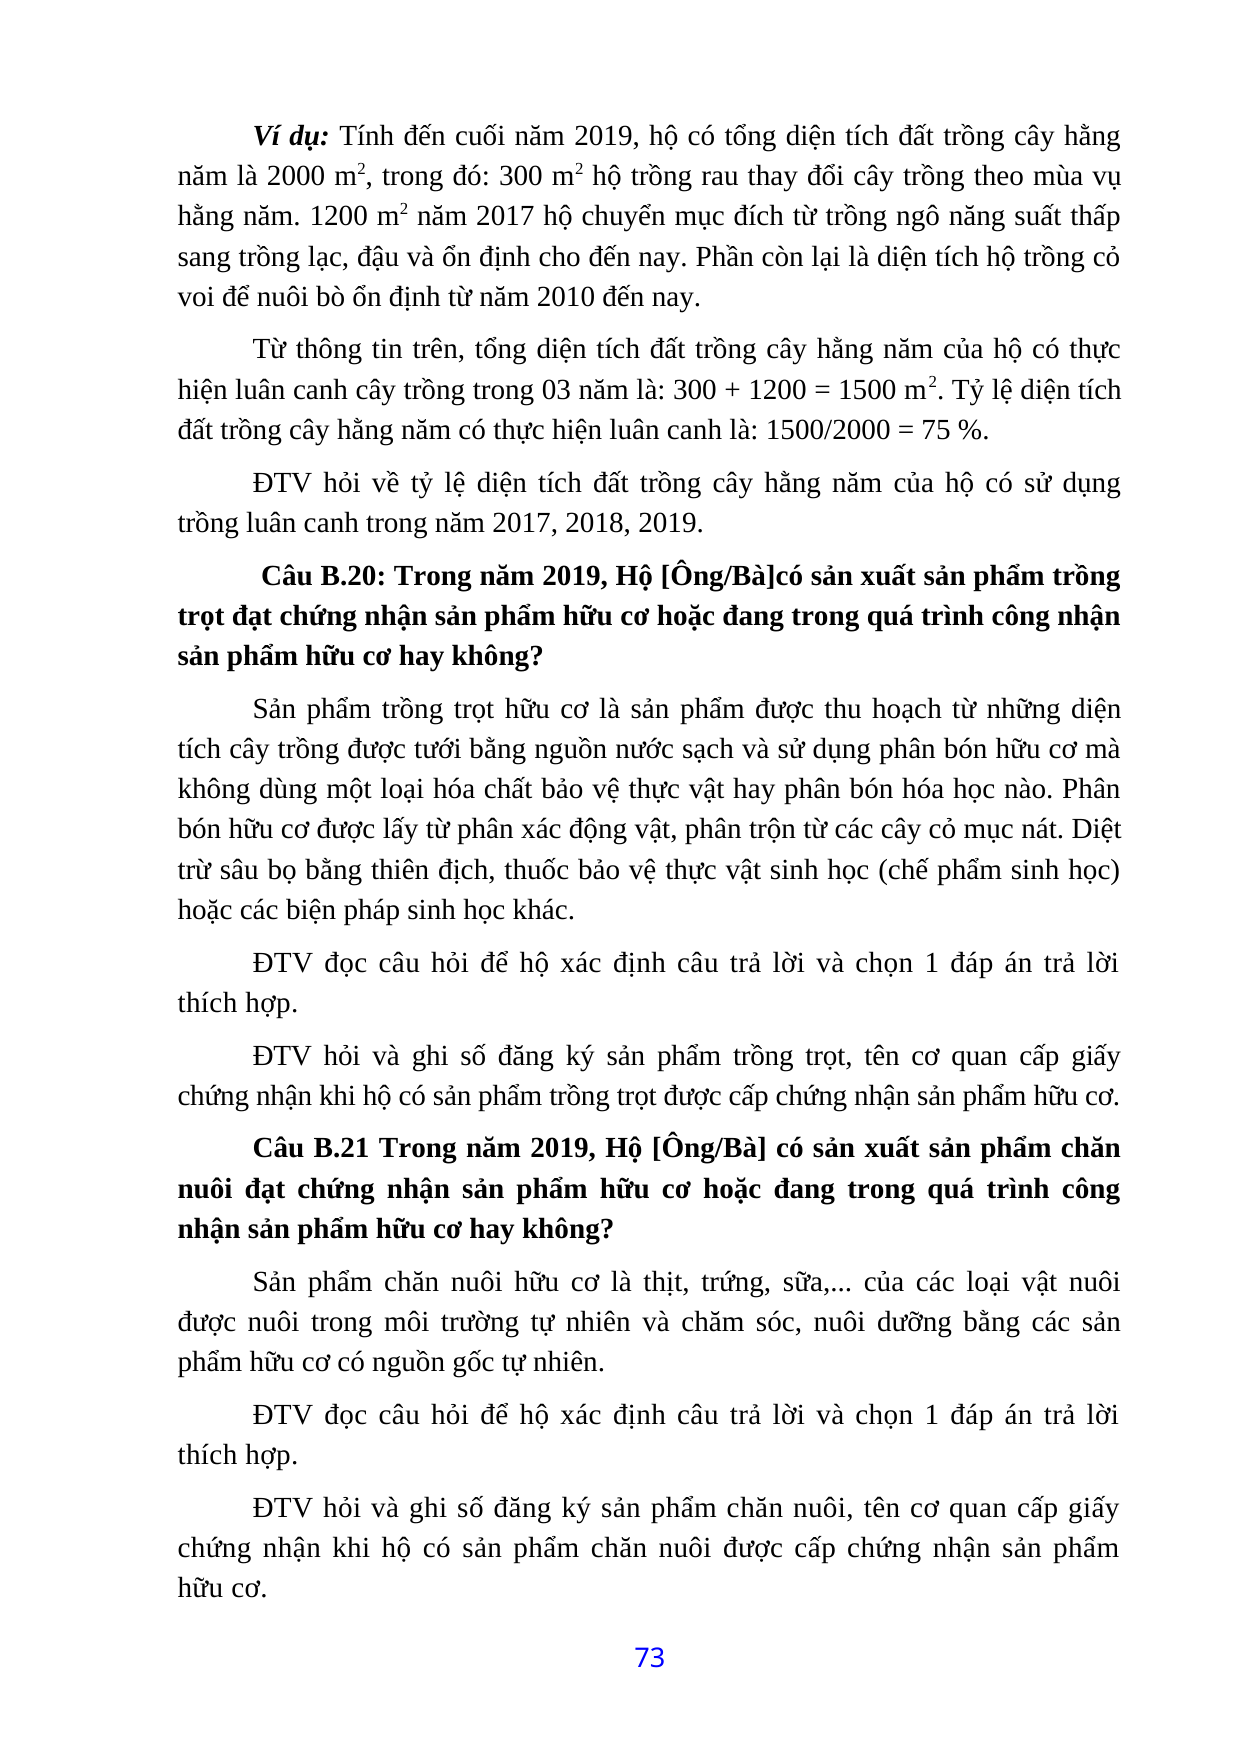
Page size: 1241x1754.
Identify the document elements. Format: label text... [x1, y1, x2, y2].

text Câu B.20: Trong năm 2019, Hộ [Ông/Bà]có sản xuất sản phẩm trồng trọt đạt chứng nhận sản phẩm hữu cơ hoặc đang trong quá trình công nhận sản phẩm hữu cơ hay không? [177, 558, 1122, 672]
text Ví dụ: Tính đến cuối năm 2019, hộ có tổng diện tích đất trồng cây hằng năm là 2000 m2, trong đó: 300 m2 hộ trồng rau thay đổi cây trồng theo mùa vụ hằng năm. 1200 m2 năm 2017 hộ chuyển mục đích từ trồng ngô năng suất thấp sang trồng lạc, đậu và ổn định cho đến nay. Phần còn lại là diện tích hộ trồng cỏ voi để nuôi bò ổn định từ năm 2010 đến nay. [177, 118, 1122, 312]
text ĐTV đọc câu hỏi để hộ xác định câu trả lời và chọn 1 đáp án trả lời thích hợp. [177, 945, 1122, 1018]
text Sản phẩm trồng trọt hữu cơ là sản phẩm được thu hoạch từ những diện tích cây trồng được tưới bằng nguồn nước sạch và sử dụng phân bón hữu cơ mà không dùng một loại hóa chất bảo vệ thực vật hay phân bón hóa học nào. Phân bón hữu cơ được lấy từ phân xác động vật, phân trộn từ các cây cỏ mục nát. Diệt trừ sâu bọ bằng thiên địch, thuốc bảo vệ thực vật sinh học (chế phẩm sinh học) hoặc các biện pháp sinh học khác. [177, 691, 1122, 926]
text Câu B.21 Trong năm 2019, Hộ [Ông/Bà] có sản xuất sản phẩm chăn nuôi đạt chứng nhận sản phẩm hữu cơ hoặc đang trong quá trình công nhận sản phẩm hữu cơ hay không? [177, 1131, 1122, 1244]
text Sản phẩm chăn nuôi hữu cơ là thịt, trứng, sữa,... của các loại vật nuôi được nuôi trong môi trường tự nhiên và chăm sóc, nuôi dưỡng bằng các sản phẩm hữu cơ có nguồn gốc tự nhiên. [177, 1264, 1122, 1378]
text Từ thông tin trên, tổng diện tích đất trồng cây hằng năm của hộ có thực hiện luân canh cây trồng trong 03 năm là: 300 + 1200 = 1500 m2. Tỷ lệ diện tích đất trồng cây hằng năm có thực hiện luân canh là: 1500/2000 = 75 %. [177, 332, 1122, 446]
text ĐTV hỏi và ghi số đăng ký sản phẩm chăn nuôi, tên cơ quan cấp giấy chứng nhận khi hộ có sản phẩm chăn nuôi được cấp chứng nhận sản phẩm hữu cơ. [177, 1490, 1122, 1604]
text ĐTV đọc câu hỏi để hộ xác định câu trả lời và chọn 1 đáp án trả lời thích hợp. [177, 1397, 1122, 1471]
text ĐTV hỏi và ghi số đăng ký sản phẩm trồng trọt, tên cơ quan cấp giấy chứng nhận khi hộ có sản phẩm trồng trọt được cấp chứng nhận sản phẩm hữu cơ. [177, 1038, 1122, 1111]
text ĐTV hỏi về tỷ lệ diện tích đất trồng cây hằng năm của hộ có sử dụng trồng luân canh trong năm 2017, 2018, 2019. [177, 465, 1122, 538]
